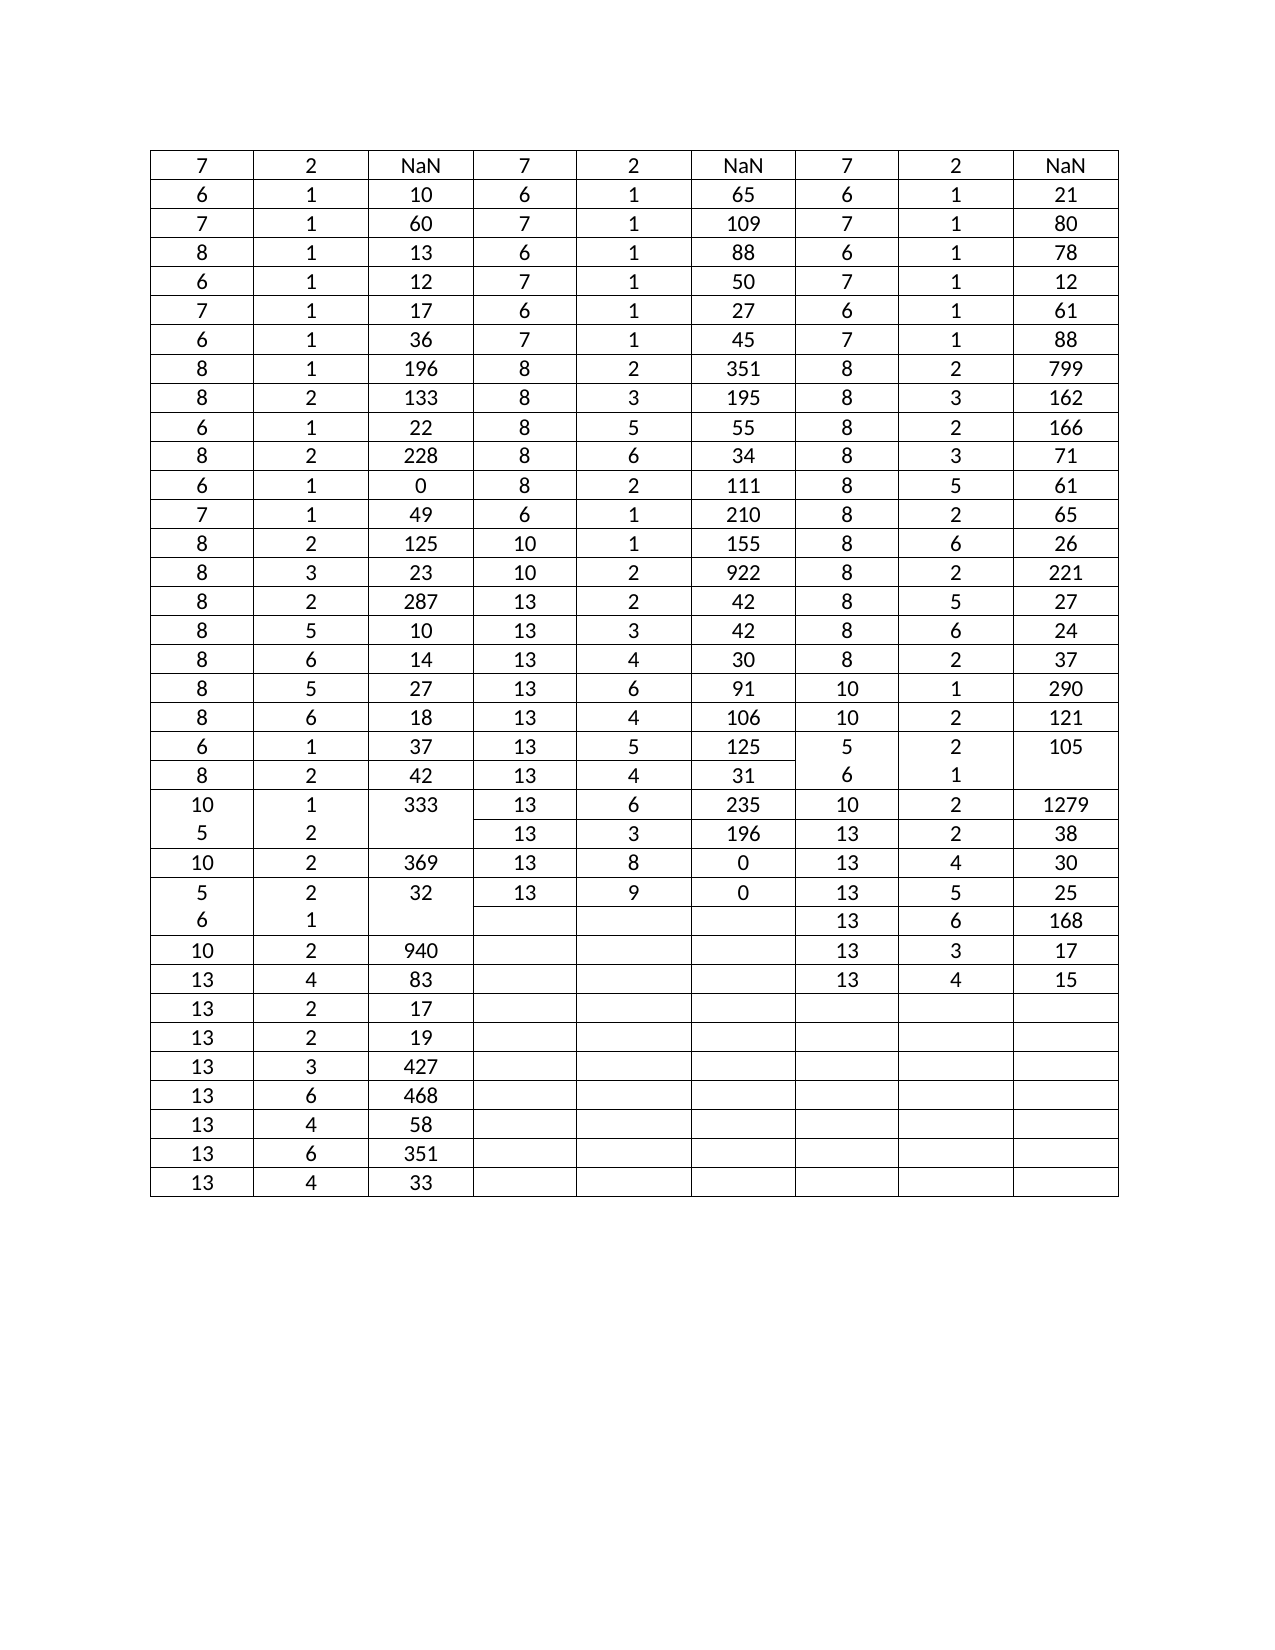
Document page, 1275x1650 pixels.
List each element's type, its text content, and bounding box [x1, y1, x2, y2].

table_cell 13 [474, 878, 576, 906]
table_cell [474, 1139, 576, 1167]
table_cell [692, 1052, 795, 1080]
table_cell 1 [899, 296, 1013, 324]
table_cell 34 [692, 442, 795, 470]
table_cell 7 [474, 151, 576, 179]
table_cell 5 [899, 587, 1013, 615]
table_cell 6 [577, 790, 691, 818]
table_cell 2 [577, 471, 691, 499]
table_cell 13 [474, 761, 576, 789]
table_cell 10 [796, 703, 898, 731]
table_cell [577, 994, 691, 1022]
table_cell 24 [1014, 616, 1118, 644]
table_cell [474, 907, 576, 935]
table_cell 2 [254, 994, 368, 1022]
table_cell 42 [369, 761, 473, 789]
table_cell [692, 1168, 795, 1196]
table_cell 7 [796, 325, 898, 353]
table_cell 13 [151, 965, 253, 993]
table_cell 2 [254, 936, 368, 964]
table_cell 21 [1014, 180, 1118, 208]
table_cell 7 [796, 151, 898, 179]
table_cell [692, 1081, 795, 1109]
table_cell 36 [369, 325, 473, 353]
table_cell 14 [369, 645, 473, 673]
table_cell 351 [692, 355, 795, 382]
table_cell [899, 1168, 1013, 1196]
table_cell [796, 1168, 898, 1196]
table_cell 8 [151, 645, 253, 673]
table_cell 2 [254, 151, 368, 179]
table_cell 65 [1014, 500, 1118, 528]
table_cell 2 [899, 820, 1013, 847]
table_cell 2 [899, 151, 1013, 179]
table_cell 2 [254, 849, 368, 877]
table_cell 5 6 [151, 878, 253, 935]
table_cell 8 [151, 587, 253, 615]
table_cell 88 [692, 238, 795, 266]
table_cell 799 [1014, 355, 1118, 382]
table_cell 196 [692, 820, 795, 847]
table_cell 351 [369, 1139, 473, 1167]
table_cell 2 [899, 703, 1013, 731]
table_cell 1 [899, 674, 1013, 702]
table_cell 2 1 [899, 732, 1013, 789]
table_cell 290 [1014, 674, 1118, 702]
table_cell 7 [474, 325, 576, 353]
table_cell 6 [254, 703, 368, 731]
table_cell 17 [1014, 936, 1118, 964]
table_cell 155 [692, 529, 795, 557]
table_cell [474, 1081, 576, 1109]
table_cell 30 [1014, 849, 1118, 877]
table_cell 6 [151, 180, 253, 208]
table_cell 1 [899, 180, 1013, 208]
table_cell 8 [474, 413, 576, 441]
table_cell 13 [151, 994, 253, 1022]
table_cell 2 [577, 587, 691, 615]
table_cell 8 [474, 384, 576, 412]
table_cell 2 [254, 529, 368, 557]
table_cell [577, 1110, 691, 1138]
table_cell 49 [369, 500, 473, 528]
table_cell 8 [151, 355, 253, 382]
table_cell 8 [796, 413, 898, 441]
table_cell 1 [254, 413, 368, 441]
table_cell 10 [151, 849, 253, 877]
table_cell 25 [1014, 878, 1118, 906]
table_cell 8 [796, 442, 898, 470]
table_cell 8 [474, 471, 576, 499]
table_cell 125 [692, 732, 795, 760]
table_cell 88 [1014, 325, 1118, 353]
table_cell 221 [1014, 558, 1118, 586]
table_cell 38 [1014, 820, 1118, 847]
table_cell 1 [577, 325, 691, 353]
table_cell [692, 965, 795, 993]
table_cell [796, 994, 898, 1022]
table_cell 13 [796, 820, 898, 847]
table_cell 13 [796, 936, 898, 964]
table_cell 61 [1014, 471, 1118, 499]
table_cell [796, 1052, 898, 1080]
table_cell 1 2 [254, 790, 368, 847]
table_cell 31 [692, 761, 795, 789]
table_cell 60 [369, 209, 473, 237]
table_cell 1 [254, 267, 368, 295]
table_cell 6 [151, 732, 253, 760]
table_cell 6 [474, 238, 576, 266]
table_cell 2 [899, 558, 1013, 586]
table_cell 2 [899, 645, 1013, 673]
table_cell [899, 994, 1013, 1022]
table_cell 1 [254, 180, 368, 208]
table_cell 13 [474, 849, 576, 877]
table_cell [692, 1023, 795, 1051]
table_cell 1 [254, 471, 368, 499]
table_cell 8 [151, 442, 253, 470]
table_cell 9 [577, 878, 691, 906]
table_cell 2 [899, 413, 1013, 441]
table_cell 58 [369, 1110, 473, 1138]
table_cell 6 [151, 413, 253, 441]
table_cell [692, 1110, 795, 1138]
table_cell 13 [151, 1110, 253, 1138]
table_cell 1 [899, 238, 1013, 266]
table_cell 166 [1014, 413, 1118, 441]
table_cell 427 [369, 1052, 473, 1080]
table_cell 15 [1014, 965, 1118, 993]
table_cell 1 [899, 267, 1013, 295]
table_cell 6 [254, 1081, 368, 1109]
table_cell 1 [899, 325, 1013, 353]
table_cell 8 [151, 238, 253, 266]
table_cell 2 [899, 790, 1013, 818]
table_cell 5 [899, 471, 1013, 499]
table_cell [474, 936, 576, 964]
table_cell [899, 1023, 1013, 1051]
table_cell 8 [796, 471, 898, 499]
table_cell 13 [474, 674, 576, 702]
table_cell 6 [899, 907, 1013, 935]
table_cell [1014, 1110, 1118, 1138]
table_cell 4 [577, 761, 691, 789]
table_cell 19 [369, 1023, 473, 1051]
table_cell 8 [474, 442, 576, 470]
table_cell 468 [369, 1081, 473, 1109]
table_cell 6 [796, 180, 898, 208]
table_cell [692, 907, 795, 935]
table_cell 13 [474, 732, 576, 760]
table_cell 42 [692, 616, 795, 644]
table_cell 6 [577, 674, 691, 702]
table_cell [796, 1081, 898, 1109]
table_cell 0 [692, 878, 795, 906]
table_cell 1 [254, 209, 368, 237]
table_cell 162 [1014, 384, 1118, 412]
table_cell 8 [796, 529, 898, 557]
table_cell 2 [254, 442, 368, 470]
table_cell [1014, 1168, 1118, 1196]
table_cell [796, 1023, 898, 1051]
table_cell [577, 1139, 691, 1167]
table_cell 7 [151, 151, 253, 179]
table_cell 3 [899, 936, 1013, 964]
table_cell 133 [369, 384, 473, 412]
table_cell [577, 965, 691, 993]
table_cell 7 [151, 296, 253, 324]
table_cell 109 [692, 209, 795, 237]
table_cell 17 [369, 296, 473, 324]
table_cell 22 [369, 413, 473, 441]
table_cell 3 [577, 820, 691, 847]
table_cell 940 [369, 936, 473, 964]
table_cell 1 [577, 209, 691, 237]
table_cell 10 [151, 936, 253, 964]
table_cell 8 [151, 761, 253, 789]
table_cell 1 [254, 355, 368, 382]
table_cell 50 [692, 267, 795, 295]
table_cell [474, 1168, 576, 1196]
table_cell 13 [151, 1052, 253, 1080]
table_cell 8 [796, 645, 898, 673]
table_cell 10 [369, 616, 473, 644]
table_cell [474, 1052, 576, 1080]
table_cell 13 [796, 878, 898, 906]
table_cell 2 [899, 355, 1013, 382]
table_cell 6 [474, 296, 576, 324]
table_cell 1 [577, 500, 691, 528]
table_cell 922 [692, 558, 795, 586]
table_cell 3 [254, 558, 368, 586]
table_cell 5 [254, 674, 368, 702]
table_cell 228 [369, 442, 473, 470]
table_cell 7 [474, 209, 576, 237]
table_cell [692, 994, 795, 1022]
table_cell [577, 1052, 691, 1080]
table_cell 2 [577, 151, 691, 179]
table_cell 12 [369, 267, 473, 295]
table_cell 6 [151, 267, 253, 295]
table_cell [1014, 1139, 1118, 1167]
table_cell 7 [474, 267, 576, 295]
table_cell 80 [1014, 209, 1118, 237]
table_cell [474, 1023, 576, 1051]
table_cell 168 [1014, 907, 1118, 935]
table_cell 8 [796, 500, 898, 528]
table_cell [577, 1081, 691, 1109]
table_cell [899, 1139, 1013, 1167]
table_cell 3 [899, 384, 1013, 412]
table_cell 106 [692, 703, 795, 731]
table_cell [577, 1023, 691, 1051]
table_cell 3 [254, 1052, 368, 1080]
table_cell 37 [369, 732, 473, 760]
table_cell 2 [254, 587, 368, 615]
table_cell 1 [899, 209, 1013, 237]
table_cell 6 [254, 645, 368, 673]
table_cell [474, 1110, 576, 1138]
table_cell 3 [899, 442, 1013, 470]
table_cell [796, 1139, 898, 1167]
table_cell 7 [796, 209, 898, 237]
table_cell 17 [369, 994, 473, 1022]
table_cell 195 [692, 384, 795, 412]
table_cell [474, 965, 576, 993]
table_cell 13 [151, 1081, 253, 1109]
table_cell [899, 1110, 1013, 1138]
table_cell 13 [369, 238, 473, 266]
table_cell 13 [796, 907, 898, 935]
table_cell [474, 994, 576, 1022]
table_cell 5 [577, 732, 691, 760]
table_cell 8 [151, 384, 253, 412]
table_cell 105 [1014, 732, 1118, 789]
table_cell 7 [796, 267, 898, 295]
table_cell 1 [577, 238, 691, 266]
table_cell 13 [151, 1168, 253, 1196]
table_cell 13 [151, 1139, 253, 1167]
table_cell 61 [1014, 296, 1118, 324]
table_cell 30 [692, 645, 795, 673]
table_cell 13 [474, 703, 576, 731]
table_cell 3 [577, 616, 691, 644]
table_cell 4 [577, 703, 691, 731]
table_cell 32 [369, 878, 473, 935]
table_cell 1 [254, 296, 368, 324]
table_cell 125 [369, 529, 473, 557]
table_cell NaN [369, 151, 473, 179]
table_cell 1279 [1014, 790, 1118, 818]
table_cell 10 5 [151, 790, 253, 847]
table_cell 2 [254, 1023, 368, 1051]
table_cell 8 [796, 355, 898, 382]
table_cell 6 [474, 500, 576, 528]
table_cell [577, 1168, 691, 1196]
table_cell 4 [254, 1110, 368, 1138]
table_cell 6 [577, 442, 691, 470]
table_cell 1 [577, 296, 691, 324]
table_cell 196 [369, 355, 473, 382]
table_cell 6 [899, 616, 1013, 644]
table_cell 111 [692, 471, 795, 499]
table_cell 6 [796, 296, 898, 324]
table_cell 1 [577, 180, 691, 208]
table_cell 10 [474, 529, 576, 557]
table_cell 7 [151, 209, 253, 237]
table_cell 13 [796, 849, 898, 877]
table_cell 55 [692, 413, 795, 441]
table_cell 6 [796, 238, 898, 266]
table_cell 235 [692, 790, 795, 818]
table_cell 45 [692, 325, 795, 353]
table_cell 91 [692, 674, 795, 702]
table_cell 8 [474, 355, 576, 382]
table_cell 8 [796, 558, 898, 586]
table_cell [1014, 1023, 1118, 1051]
table_cell [692, 936, 795, 964]
table_cell 78 [1014, 238, 1118, 266]
table_cell 4 [899, 849, 1013, 877]
table_cell NaN [692, 151, 795, 179]
table_cell 5 [254, 616, 368, 644]
table_cell 333 [369, 790, 473, 847]
table_cell [796, 1110, 898, 1138]
table_cell 10 [474, 558, 576, 586]
table_cell 13 [474, 616, 576, 644]
table_cell 210 [692, 500, 795, 528]
table_cell 13 [474, 645, 576, 673]
table_cell 83 [369, 965, 473, 993]
table_cell 4 [577, 645, 691, 673]
table_cell 13 [474, 790, 576, 818]
table_cell 369 [369, 849, 473, 877]
table_cell 8 [151, 674, 253, 702]
table_cell 8 [796, 384, 898, 412]
table_cell 1 [577, 267, 691, 295]
table_cell 37 [1014, 645, 1118, 673]
table_cell 18 [369, 703, 473, 731]
table_cell 27 [369, 674, 473, 702]
table_cell 8 [151, 616, 253, 644]
table_cell 4 [254, 965, 368, 993]
table_cell [577, 936, 691, 964]
table_cell [577, 907, 691, 935]
table_cell 1 [254, 325, 368, 353]
table_cell 5 6 [796, 732, 898, 789]
table_cell 121 [1014, 703, 1118, 731]
table_cell 6 [254, 1139, 368, 1167]
table_cell 2 [577, 558, 691, 586]
table_cell 27 [692, 296, 795, 324]
table_cell 13 [151, 1023, 253, 1051]
table_cell 13 [796, 965, 898, 993]
table_cell 2 [577, 355, 691, 382]
table_cell 71 [1014, 442, 1118, 470]
table_cell 6 [474, 180, 576, 208]
table_cell 2 [254, 761, 368, 789]
table_cell 12 [1014, 267, 1118, 295]
table_cell [692, 1139, 795, 1167]
table_cell 7 [151, 500, 253, 528]
table_cell 10 [796, 790, 898, 818]
table_cell 8 [577, 849, 691, 877]
table_cell 8 [796, 587, 898, 615]
table_cell 2 1 [254, 878, 368, 935]
table_cell 10 [369, 180, 473, 208]
table_cell 1 [254, 238, 368, 266]
table_cell 13 [474, 820, 576, 847]
table_cell NaN [1014, 151, 1118, 179]
table_cell 4 [254, 1168, 368, 1196]
table_cell 1 [577, 529, 691, 557]
table_cell 6 [151, 471, 253, 499]
table_cell 8 [151, 558, 253, 586]
table_cell 8 [796, 616, 898, 644]
table_cell 0 [692, 849, 795, 877]
table_cell 5 [577, 413, 691, 441]
table_cell 10 [796, 674, 898, 702]
table_cell [899, 1081, 1013, 1109]
table_cell 2 [254, 384, 368, 412]
table_cell [1014, 1052, 1118, 1080]
table_cell 2 [899, 500, 1013, 528]
table_cell 6 [151, 325, 253, 353]
table_cell 65 [692, 180, 795, 208]
table_cell 8 [151, 703, 253, 731]
table_cell 26 [1014, 529, 1118, 557]
table_cell 33 [369, 1168, 473, 1196]
table_cell 287 [369, 587, 473, 615]
table_cell 4 [899, 965, 1013, 993]
table_cell 23 [369, 558, 473, 586]
table_cell 42 [692, 587, 795, 615]
table_cell [899, 1052, 1013, 1080]
table_cell 1 [254, 732, 368, 760]
table_cell 5 [899, 878, 1013, 906]
table_cell 3 [577, 384, 691, 412]
table_cell 1 [254, 500, 368, 528]
table_cell 27 [1014, 587, 1118, 615]
table_cell 0 [369, 471, 473, 499]
table_cell 6 [899, 529, 1013, 557]
table_cell 13 [474, 587, 576, 615]
table_cell [1014, 994, 1118, 1022]
table_cell 8 [151, 529, 253, 557]
table_cell [1014, 1081, 1118, 1109]
